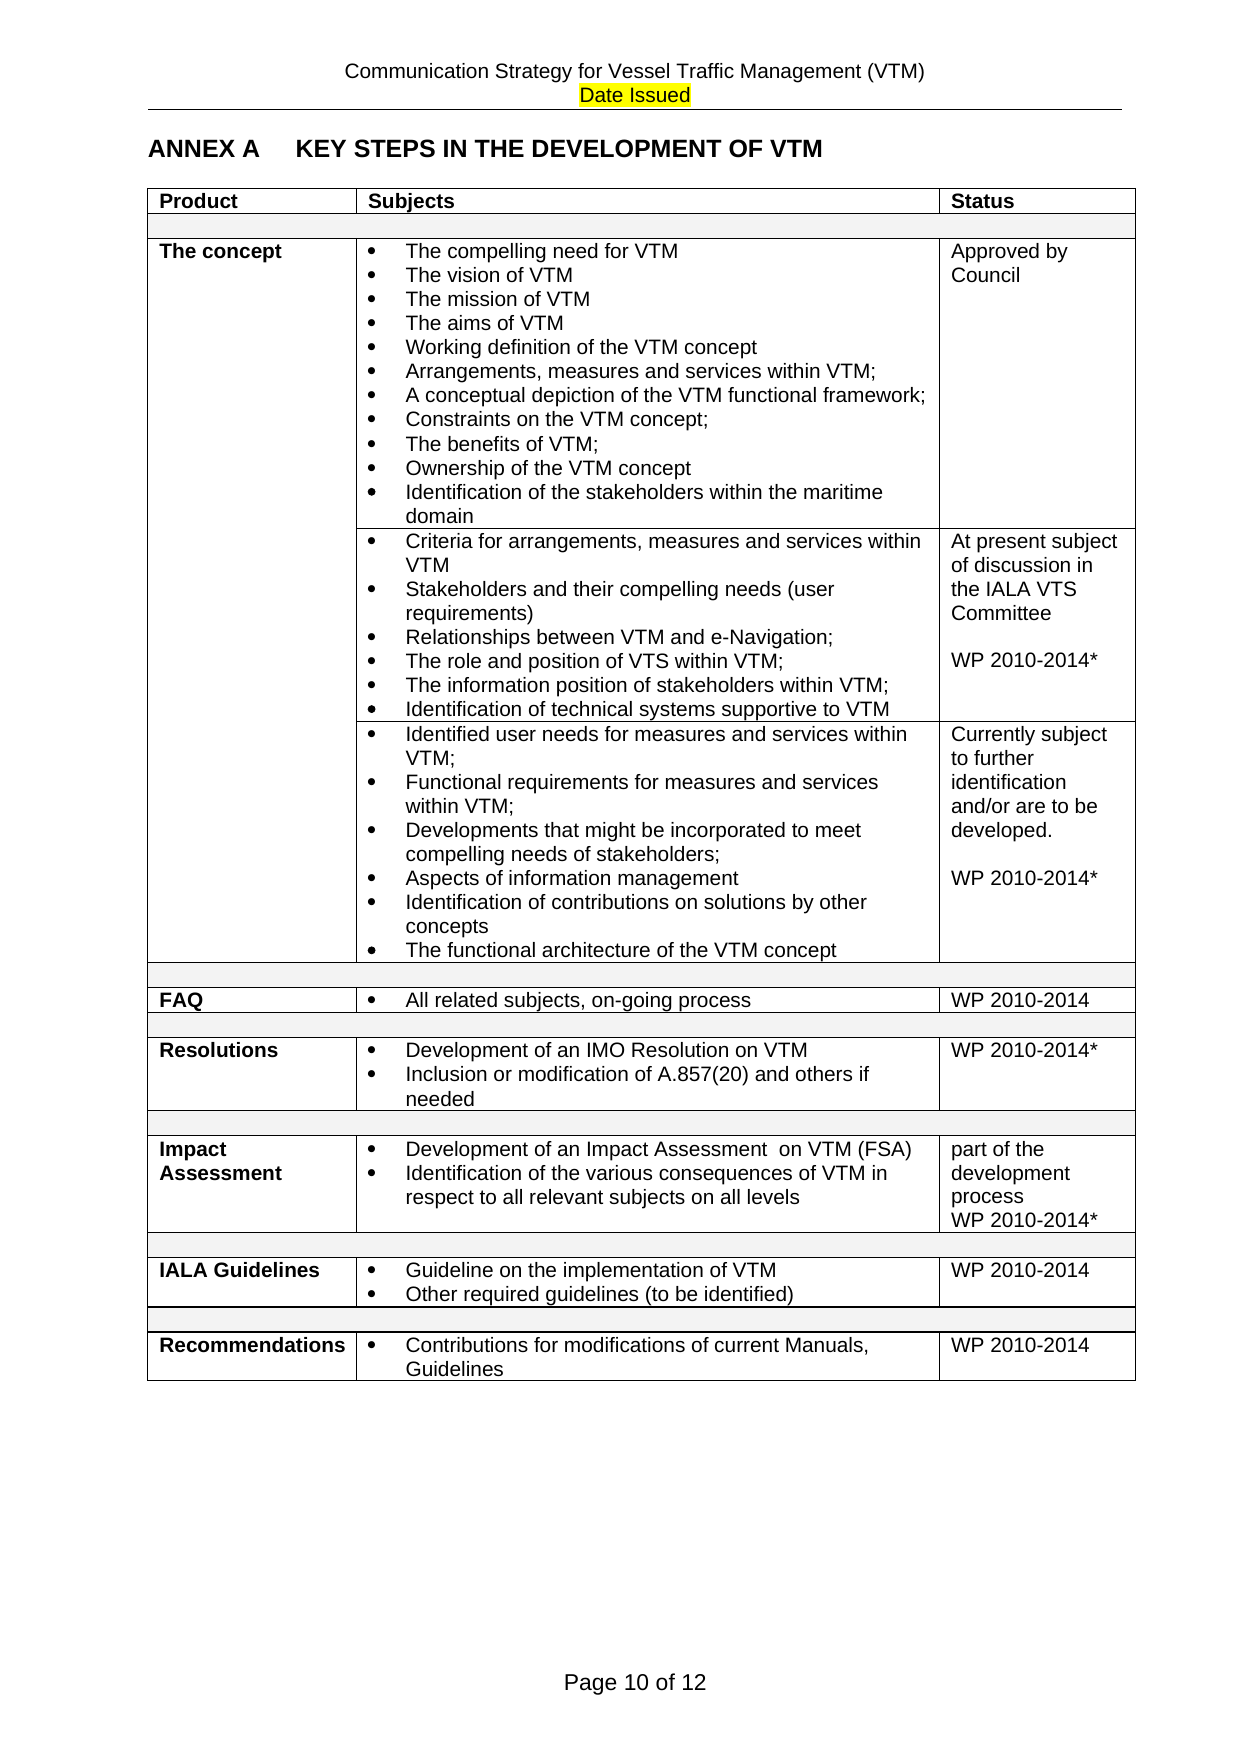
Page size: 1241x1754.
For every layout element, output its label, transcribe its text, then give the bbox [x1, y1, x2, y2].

table_header Status [940, 189, 1135, 213]
table_cell All related subjects, on-going process [357, 988, 939, 1012]
table_cell Resolutions [148, 1038, 356, 1110]
text Key Steps in the Development of VTM [148, 134, 1122, 163]
table_cell [148, 214, 1135, 238]
table_cell part of the development process WP 2010-2014* [940, 1136, 1135, 1232]
table_cell Development of an IMO Resolution on VTM Inclusion or modification of A.857(20) and others if needed [357, 1038, 939, 1110]
table_cell Identified user needs for measures and services within VTM; Functional requirements for measures and services within VTM; Developments that might be incorporated to meet compelling needs of stakeholders; Aspects of information management Identification of contributions on solutions by other concepts The functional architecture of the VTM concept [357, 722, 939, 962]
table_cell Approved by Council [940, 239, 1135, 527]
table_cell The concept [148, 239, 356, 962]
table_cell Criteria for arrangements, measures and services within VTM Stakeholders and their compelling needs (user requirements) Relationships between VTM and e-Navigation; The role and position of VTS within VTM; The information position of stakeholders within VTM; Identification of technical systems supportive to VTM [357, 529, 939, 721]
table_cell Impact Assessment [148, 1136, 356, 1232]
table_cell Guideline on the implementation of VTM Other required guidelines (to be identified) [357, 1258, 939, 1306]
table_header Product [148, 189, 356, 213]
table_cell FAQ [148, 988, 356, 1012]
table_cell [148, 1111, 1135, 1135]
table_cell At present subject of discussion in the IALA VTS Committee WP 2010-2014* [940, 529, 1135, 721]
table_cell WP 2010-2014 [940, 1333, 1135, 1380]
table_cell WP 2010-2014 [940, 988, 1135, 1012]
table_cell [148, 1013, 1135, 1037]
table_cell WP 2010-2014* [940, 1038, 1135, 1110]
table_header Subjects [357, 189, 939, 213]
table_cell [148, 1233, 1135, 1257]
table_cell IALA Guidelines [148, 1258, 356, 1306]
table_cell Development of an Impact Assessment on VTM (FSA) Identification of the various consequences of VTM in respect to all relevant subjects on all levels [357, 1136, 939, 1232]
table_cell Contributions for modifications of current Manuals, Guidelines [357, 1333, 939, 1380]
table_cell Recommendations [148, 1333, 356, 1380]
table_cell Currently subject to further identification and/or are to be developed. WP 2010-2014* [940, 722, 1135, 962]
table_cell [148, 1308, 1135, 1331]
table_cell [148, 963, 1135, 987]
table_cell WP 2010-2014 [940, 1258, 1135, 1306]
table_cell The compelling need for VTM The vision of VTM The mission of VTM The aims of VTM Working definition of the VTM concept Arrangements, measures and services within VTM; A conceptual depiction of the VTM functional framework; Constraints on the VTM concept; The benefits of VTM; Ownership of the VTM concept Identification of the stakeholders within the maritime domain [357, 239, 939, 527]
